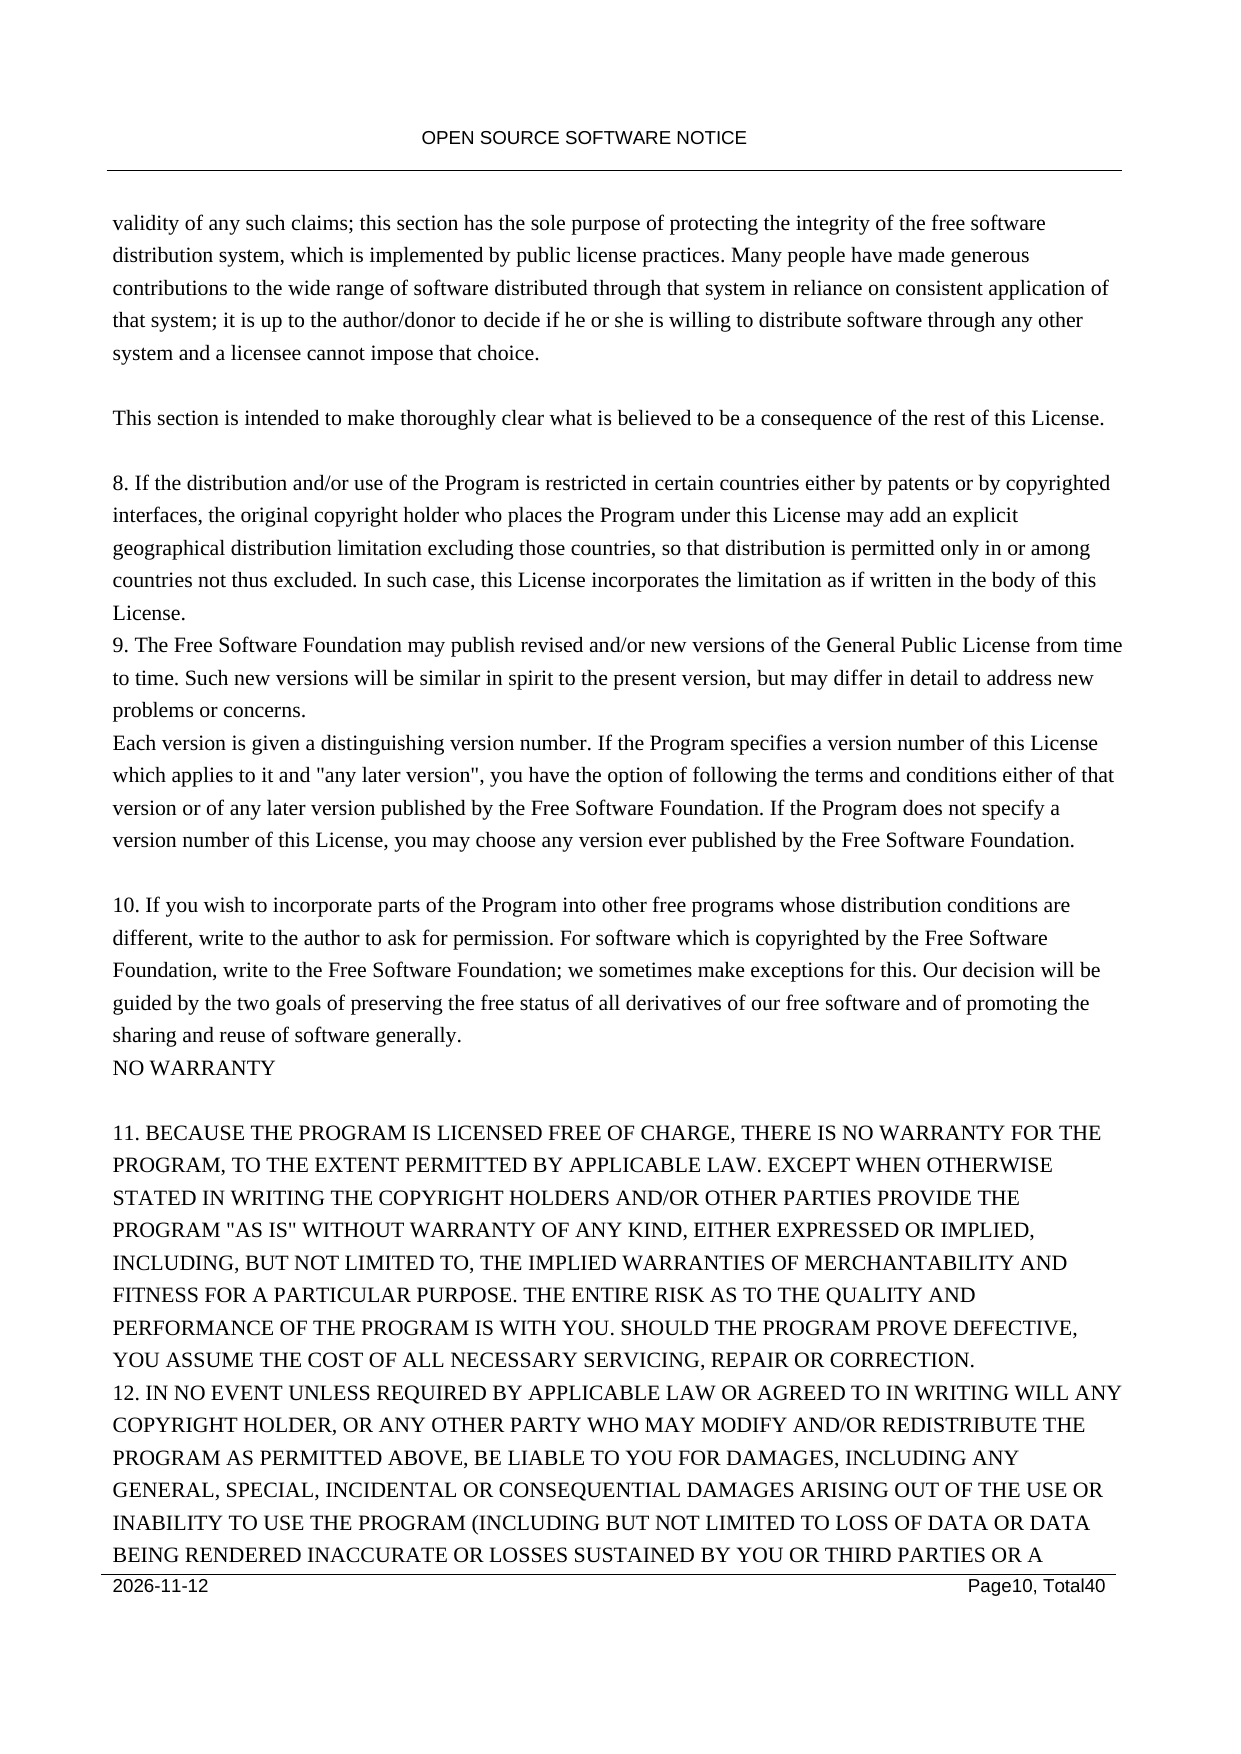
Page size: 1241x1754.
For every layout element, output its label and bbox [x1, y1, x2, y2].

text [112, 206, 1128, 1571]
